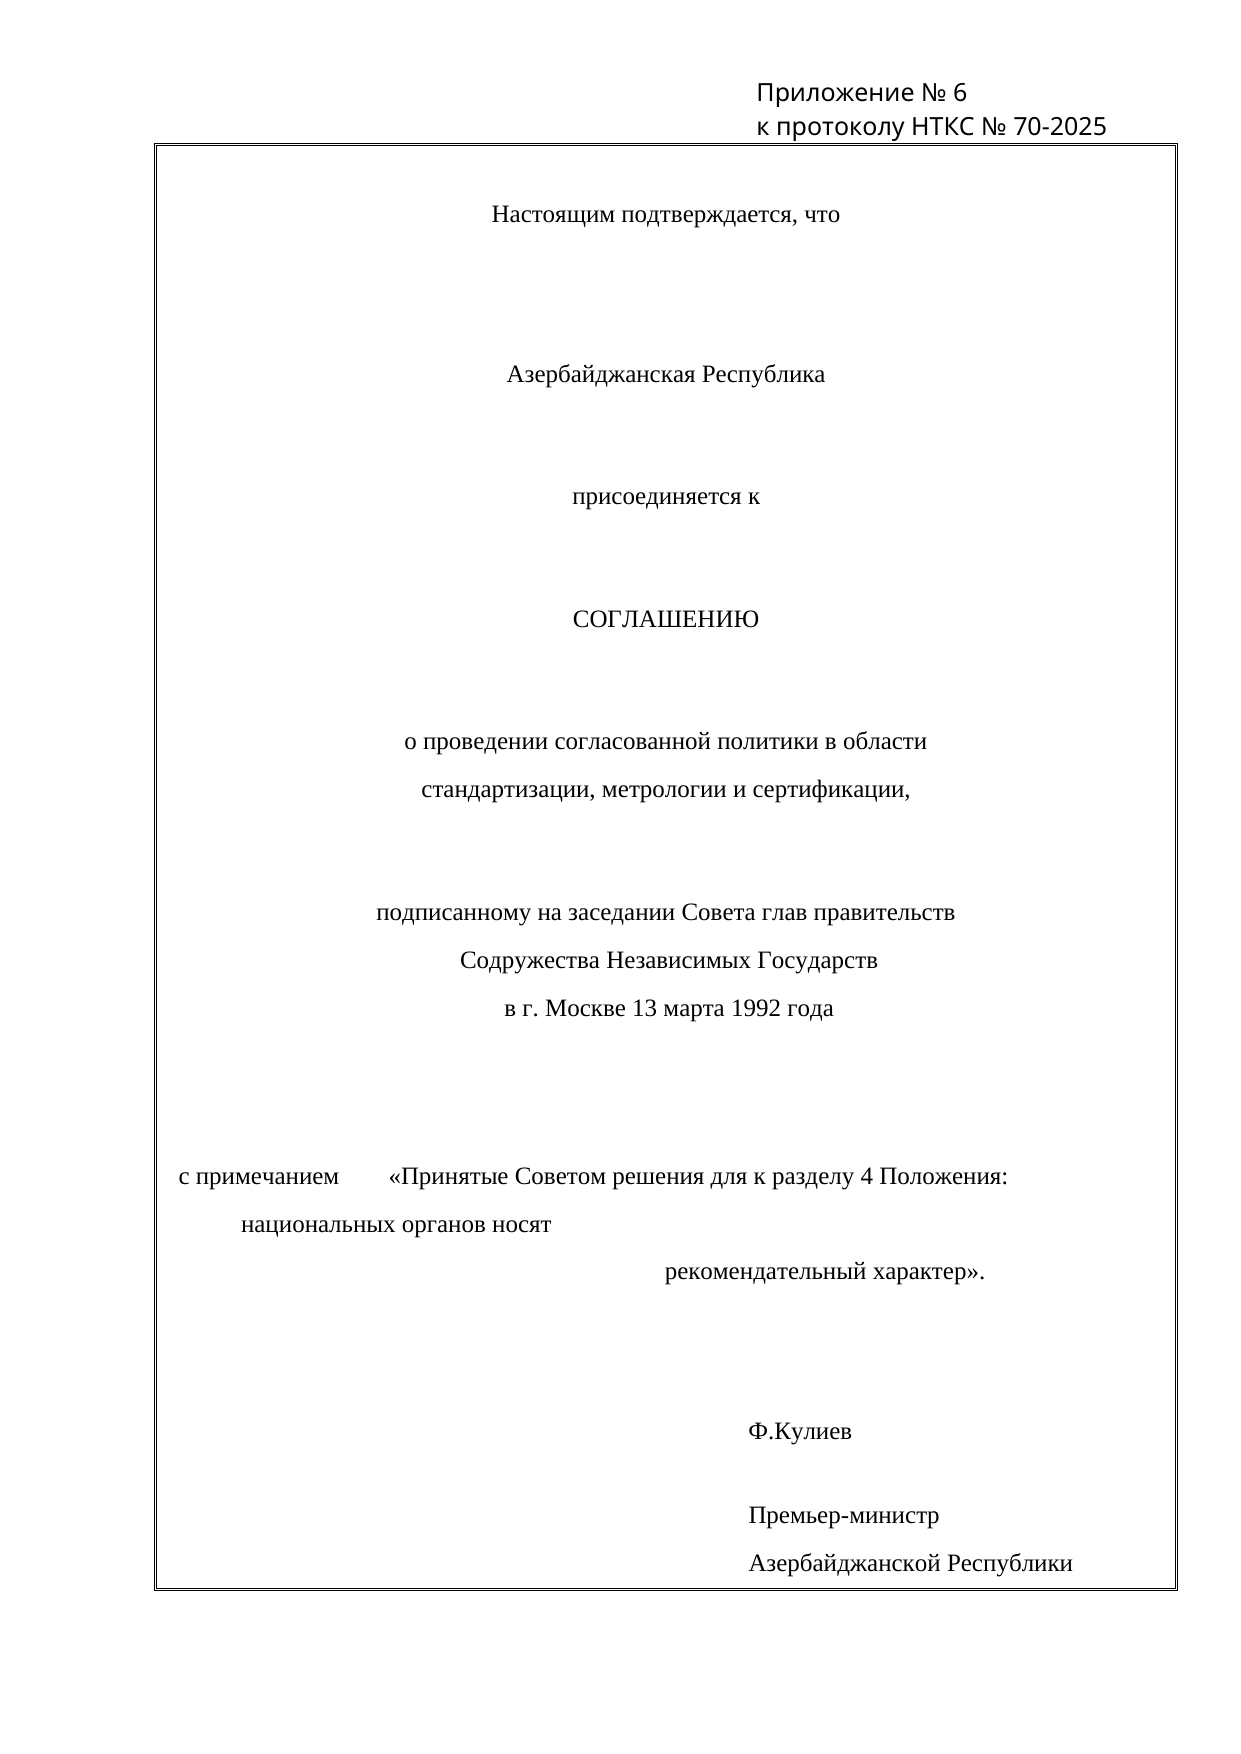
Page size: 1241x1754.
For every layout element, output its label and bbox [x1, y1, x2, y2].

table_header [157, 146, 1175, 1588]
